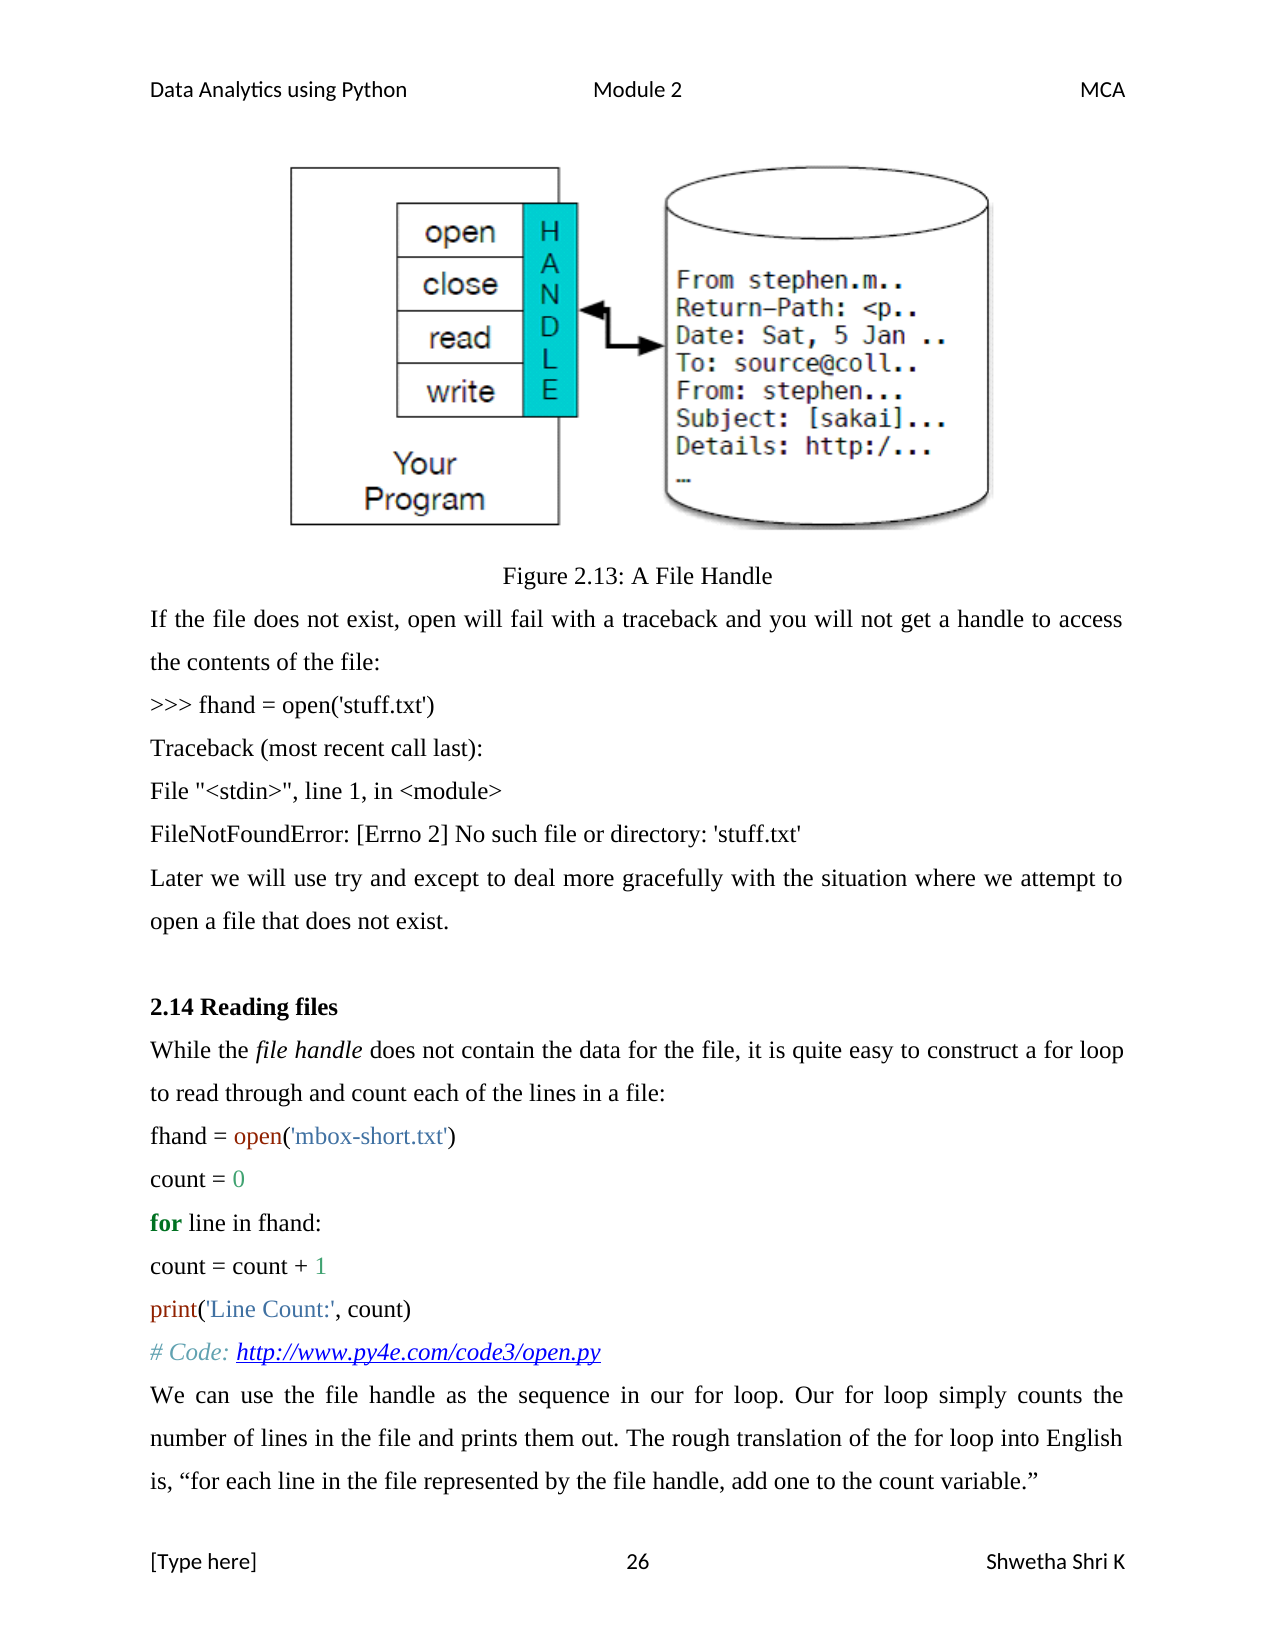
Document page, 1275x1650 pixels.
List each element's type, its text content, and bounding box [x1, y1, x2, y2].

text While the file handle does not contain the data for the file, it is quite easy to construct a for loop to read through and count each of the lines in a file: [150, 1035, 1125, 1107]
text count = 0 [150, 1164, 1125, 1193]
text fhand = open('mbox-short.txt') [150, 1121, 1125, 1150]
text If the file does not exist, open will fail with a traceback and you will not get a handle to access the contents of the file: [150, 604, 1125, 676]
text Traceback (most recent call last): [150, 733, 1125, 762]
text FileNotFoundError: [Errno 2] No such file or directory: 'stuff.txt' [150, 819, 1125, 848]
text print('Line Count:', count) [150, 1294, 1125, 1323]
text # Code: http://www.py4e.com/code3/open.py [150, 1337, 1125, 1366]
text >>> fhand = open('stuff.txt') [150, 690, 1125, 719]
text 2.14 Reading files [150, 992, 1125, 1021]
text Later we will use try and except to deal more gracefully with the situation where we attempt to open a file that does not exist. [150, 863, 1125, 934]
text for line in fhand: [150, 1208, 1125, 1236]
text We can use the file handle as the sequence in our for loop. Our for loop simply counts the number of lines in the file and prints them out. The rough translation of the for loop into English is, “for each line in the file represented by the file handle, add one to the count variable.” [150, 1380, 1125, 1495]
picture [263, 150, 1012, 547]
text count = count + 1 [150, 1251, 1125, 1279]
text Figure 2.13: A File Handle [150, 561, 1125, 589]
text File "<stdin>", line 1, in <module> [150, 776, 1125, 805]
